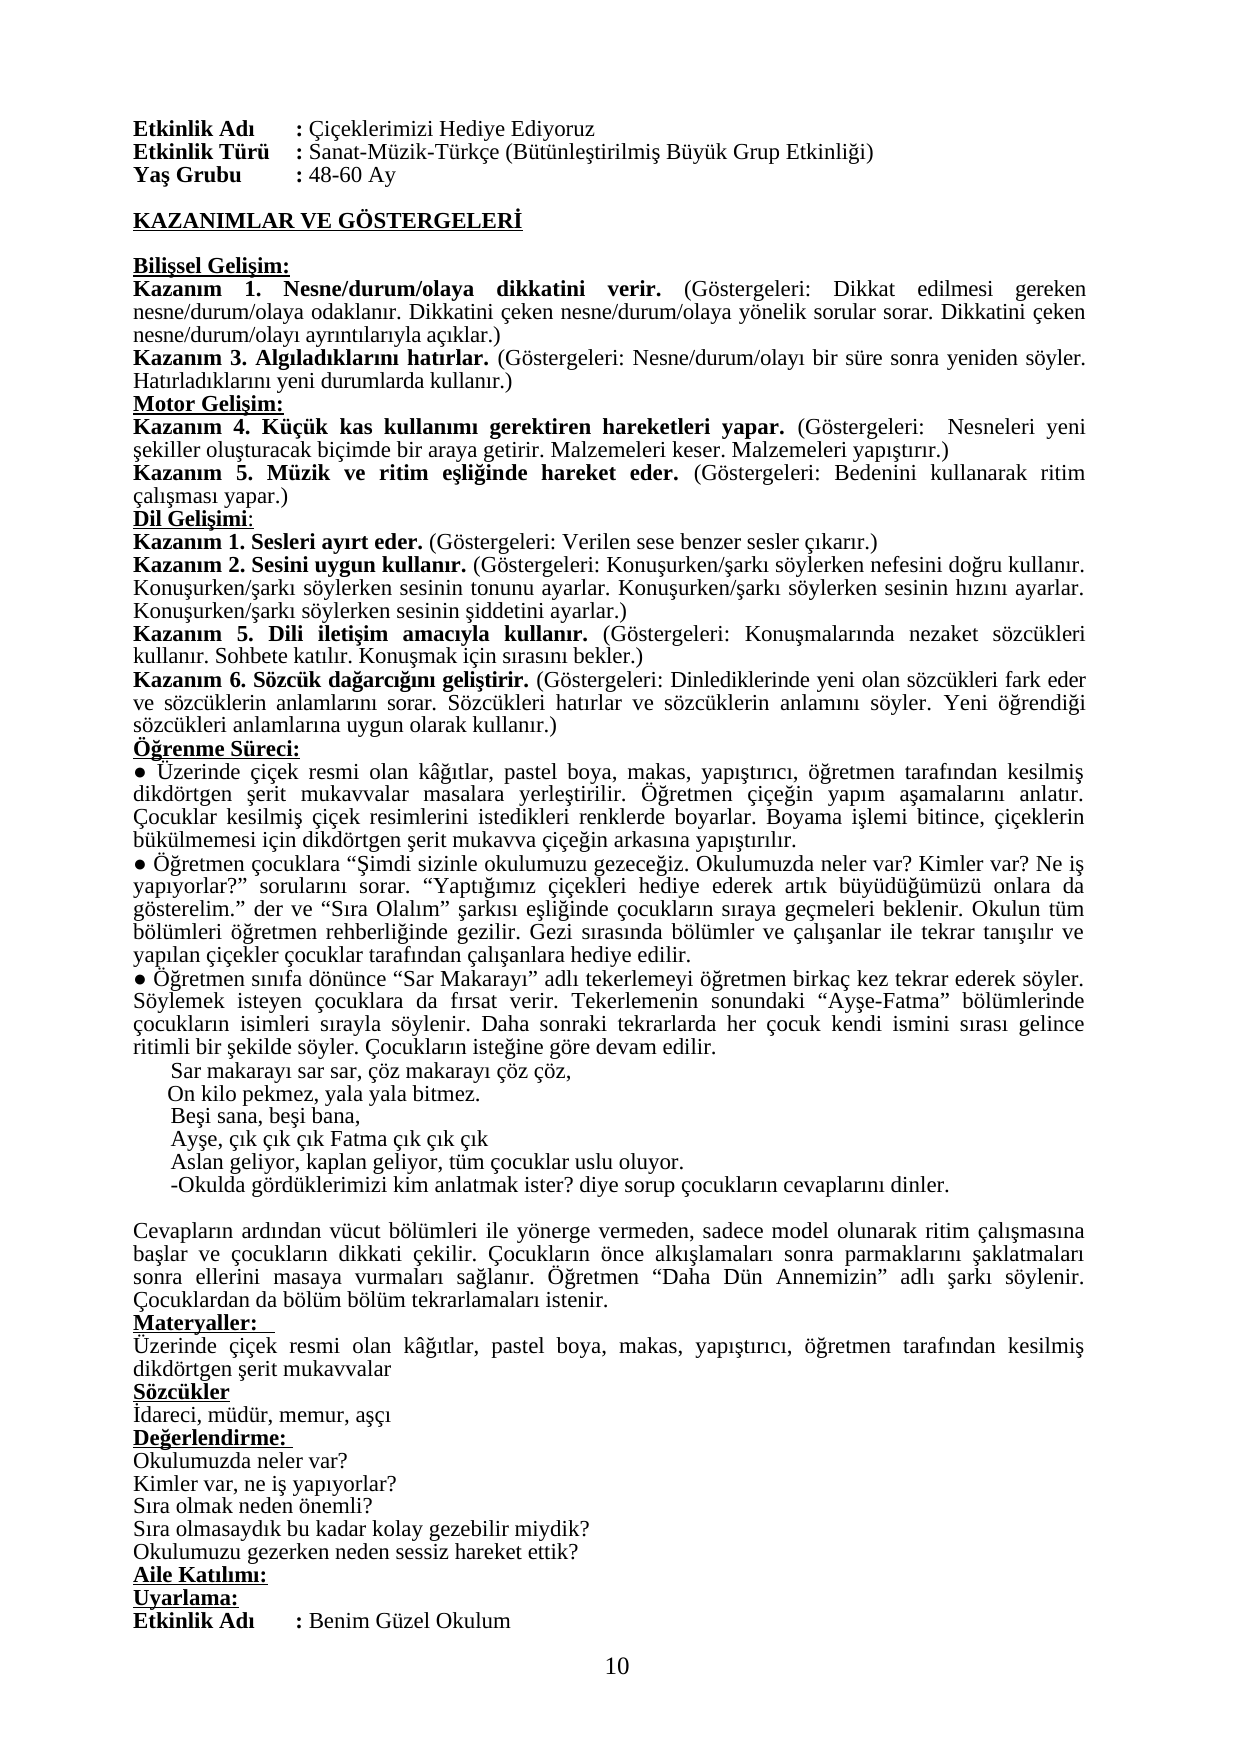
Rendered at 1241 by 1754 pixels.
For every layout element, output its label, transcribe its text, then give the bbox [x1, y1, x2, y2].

text Sözcükler [133, 1381, 1086, 1404]
text Sıra olmak neden önemli? [133, 1496, 1086, 1518]
text Kazanım 1. Sesleri ayırt eder. (Göstergeleri: Verilen sese benzer sesler çıkarır.) [133, 531, 1086, 554]
text ● Öğretmen sınıfa dönünce “Sar Makarayı” adlı tekerlemeyi öğretmen birkaç kez tekrar ederek söyler. Söylemek isteyen çocuklara da fırsat verir. Tekerlemenin sonundaki “Ayşe-Fatma” bölümlerinde çocukların isimleri sırayla söylenir. Daha sonraki tekrarlarda her çocuk kendi ismini sırası gelince ritimli bir şekilde söyler. Çocukların isteğine göre devam edilir. [133, 968, 1086, 1060]
text Ayşe, çık çık çık Fatma çık çık çık [133, 1128, 1086, 1151]
text Motor Gelişim: [133, 393, 1086, 416]
text Aile Katılımı: [133, 1564, 1086, 1587]
text Aslan geliyor, kaplan geliyor, tüm çocuklar uslu oluyor. [133, 1151, 1086, 1174]
text Sıra olmasaydık bu kadar kolay gezebilir miydik? [133, 1518, 1086, 1541]
text Etkinlik Adı : Çiçeklerimizi Hediye Ediyoruz [133, 118, 1086, 141]
text Okulumuzda neler var? [133, 1450, 1086, 1473]
text Okulumuzu gezerken neden sessiz hareket ettik? [133, 1541, 1086, 1564]
text Uyarlama: [133, 1587, 1086, 1610]
text Etkinlik Türü : Sanat-Müzik-Türkçe (Bütünleştirilmiş Büyük Grup Etkinliği) [133, 141, 1086, 164]
text Bilişsel Gelişim: [133, 256, 1086, 278]
text Etkinlik Adı : Benim Güzel Okulum [133, 1610, 1086, 1633]
text ● Öğretmen çocuklara “Şimdi sizinle okulumuzu gezeceğiz. Okulumuzda neler var? Kimler var? Ne iş yapıyorlar?” sorularını sorar. “Yaptığımız çiçekleri hediye ederek artık büyüdüğümüzü onlara da gösterelim.” der ve “Sıra Olalım” şarkısı eşliğinde çocukların sıraya geçmeleri beklenir. Okulun tüm bölümleri öğretmen rehberliğinde gezilir. Gezi sırasında bölümler ve çalışanlar ile tekrar tanışılır ve yapılan çiçekler çocuklar tarafından çalışanlara hediye edilir. [133, 853, 1086, 968]
text Dil Gelişimi: [133, 508, 1086, 531]
text Yaş Grubu : 48-60 Ay [133, 164, 1086, 187]
text KAZANIMLAR VE GÖSTERGELERİ [133, 210, 1086, 233]
text ● Üzerinde çiçek resmi olan kâğıtlar, pastel boya, makas, yapıştırıcı, öğretmen tarafından kesilmiş dikdörtgen şerit mukavvalar masalara yerleştirilir. Öğretmen çiçeğin yapım aşamalarını anlatır. Çocuklar kesilmiş çiçek resimlerini istedikleri renklerde boyarlar. Boyama işlemi bitince, çiçeklerin bükülmemesi için dikdörtgen şerit mukavva çiçeğin arkasına yapıştırılır. [133, 761, 1086, 853]
text İdareci, müdür, memur, aşçı [133, 1404, 1086, 1427]
text Cevapların ardından vücut bölümleri ile yönerge vermeden, sadece model olunarak ritim çalışmasına başlar ve çocukların dikkati çekilir. Çocukların önce alkışlamaları sonra parmaklarını şaklatmaları sonra ellerini masaya vurmaları sağlanır. Öğretmen “Daha Dün Annemizin” adlı şarkı söylenir. Çocuklardan da bölüm bölüm tekrarlamaları istenir. [133, 1220, 1086, 1312]
text Değerlendirme: [133, 1427, 1086, 1450]
text Kazanım 2. Sesini uygun kullanır. (Göstergeleri: Konuşurken/şarkı söylerken nefesini doğru kullanır. Konuşurken/şarkı söylerken sesinin tonunu ayarlar. Konuşurken/şarkı söylerken sesinin hızını ayarlar. Konuşurken/şarkı söylerken sesinin şiddetini ayarlar.) [133, 554, 1086, 623]
text Kazanım 5. Müzik ve ritim eşliğinde hareket eder. (Göstergeleri: Bedenini kullanarak ritim çalışması yapar.) [133, 462, 1086, 508]
text Kimler var, ne iş yapıyorlar? [133, 1473, 1086, 1496]
text Öğrenme Süreci: [133, 738, 1086, 761]
text Kazanım 1. Nesne/durum/olaya dikkatini verir. (Göstergeleri: Dikkat edilmesi gereken nesne/durum/olaya odaklanır. Dikkatini çeken nesne/durum/olaya yönelik sorular sorar. Dikkatini çeken nesne/durum/olayı ayrıntılarıyla açıklar.) [133, 278, 1086, 347]
text Beşi sana, beşi bana, [133, 1106, 1086, 1128]
text Kazanım 6. Sözcük dağarcığını geliştirir. (Göstergeleri: Dinlediklerinde yeni olan sözcükleri fark eder ve sözcüklerin anlamlarını sorar. Sözcükleri hatırlar ve sözcüklerin anlamını söyler. Yeni öğrendiği sözcükleri anlamlarına uygun olarak kullanır.) [133, 669, 1086, 738]
text Materyaller: [133, 1312, 1086, 1335]
text Kazanım 5. Dili iletişim amacıyla kullanır. (Göstergeleri: Konuşmalarında nezaket sözcükleri kullanır. Sohbete katılır. Konuşmak için sırasını bekler.) [133, 623, 1086, 669]
text Kazanım 4. Küçük kas kullanımı gerektiren hareketleri yapar. (Göstergeleri: Nesneleri yeni şekiller oluşturacak biçimde bir araya getirir. Malzemeleri keser. Malzemeleri yapıştırır.) [133, 416, 1086, 462]
text Sar makarayı sar sar, çöz makarayı çöz çöz, [133, 1060, 1086, 1083]
text Kazanım 3. Algıladıklarını hatırlar. (Göstergeleri: Nesne/durum/olayı bir süre sonra yeniden söyler. Hatırladıklarını yeni durumlarda kullanır.) [133, 347, 1086, 393]
text -Okulda gördüklerimizi kim anlatmak ister? diye sorup çocukların cevaplarını dinler. [133, 1174, 1086, 1197]
text On kilo pekmez, yala yala bitmez. [133, 1083, 1086, 1106]
text Üzerinde çiçek resmi olan kâğıtlar, pastel boya, makas, yapıştırıcı, öğretmen tarafından kesilmiş dikdörtgen şerit mukavvalar [133, 1335, 1086, 1381]
